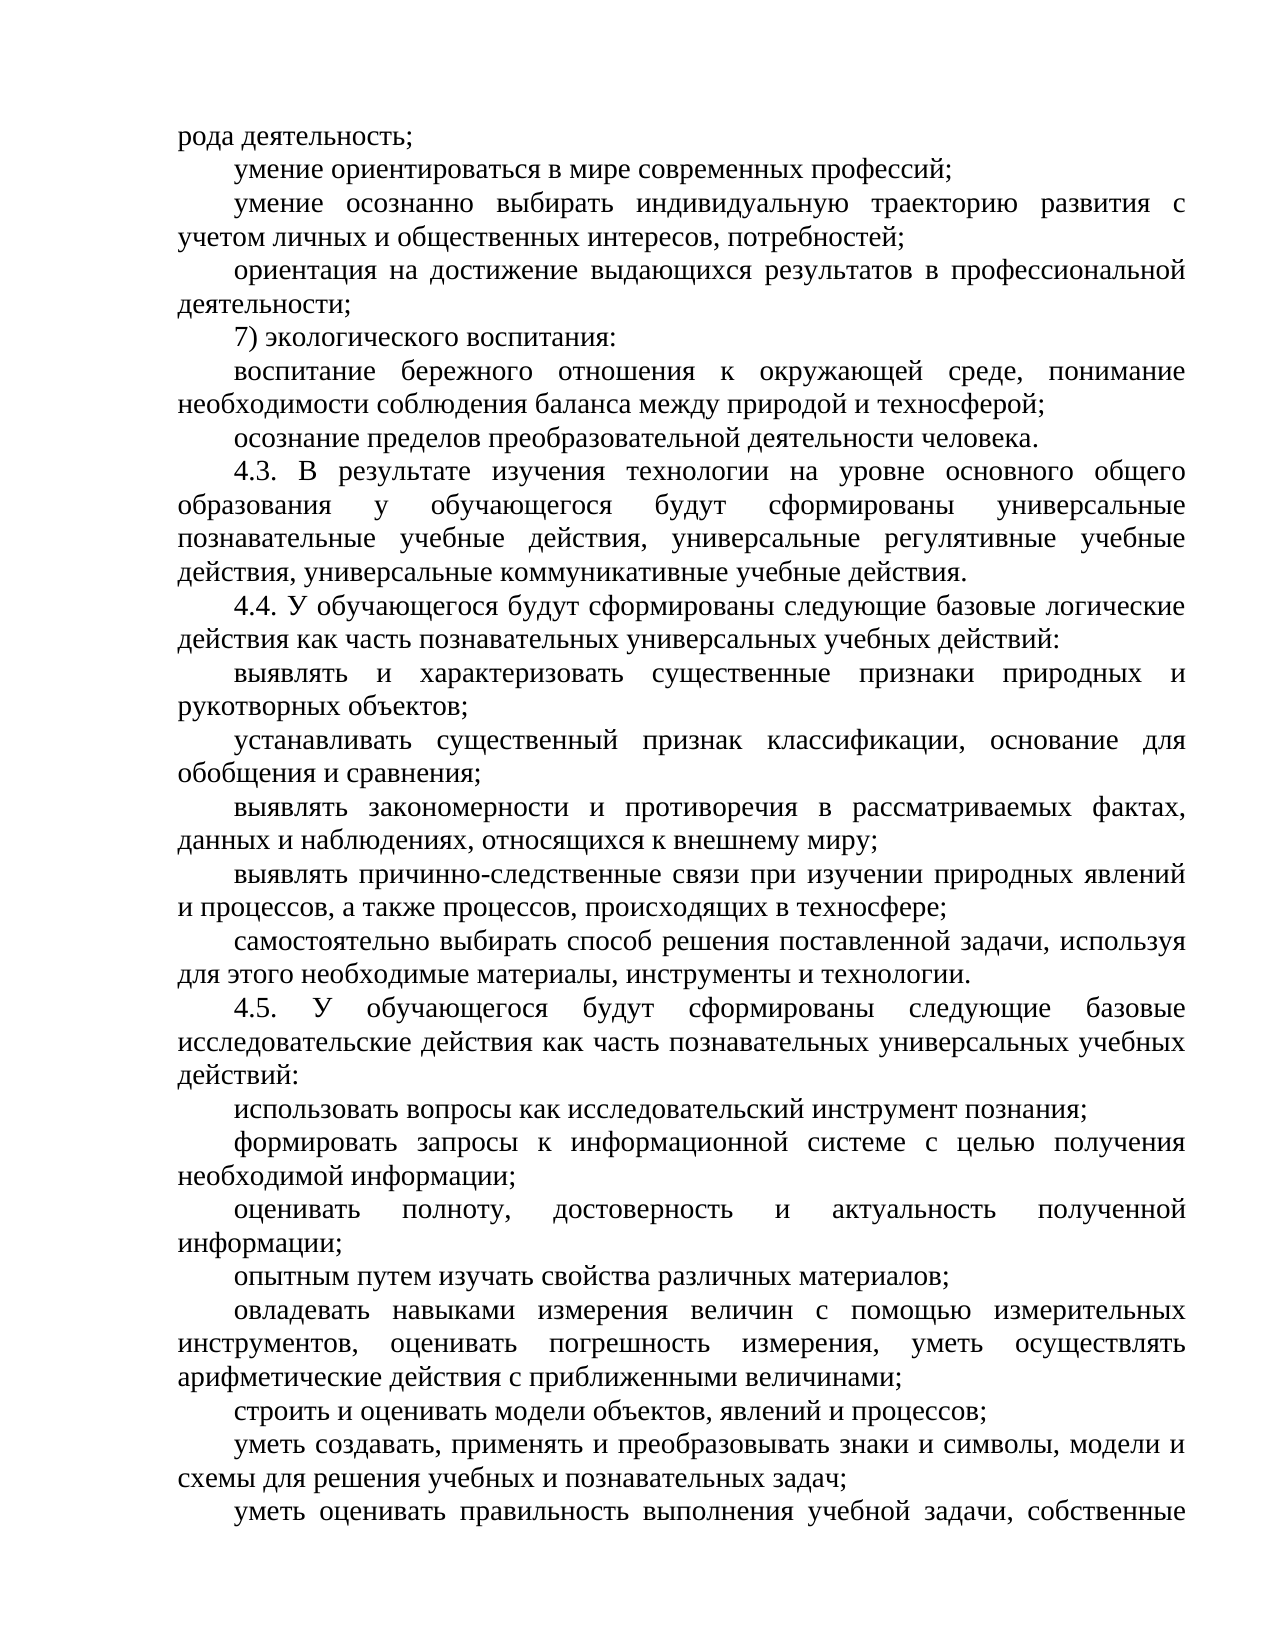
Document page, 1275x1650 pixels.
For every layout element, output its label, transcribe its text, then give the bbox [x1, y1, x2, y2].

text уметь создавать, применять и преобразовывать знаки и символы, модели и схемы для решения учебных и познавательных задач; [177, 1426, 1186, 1493]
text выявлять и характеризовать существенные признаки природных и рукотворных объектов; [177, 655, 1186, 722]
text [177, 1493, 1186, 1527]
text умение ориентироваться в мире современных профессий; [177, 152, 1186, 185]
text 4.4. У обучающегося будут сформированы следующие базовые логические действия как часть познавательных универсальных учебных действий: [177, 588, 1186, 655]
text воспитание бережного отношения к окружающей среде, понимание необходимости соблюдения баланса между природой и техносферой; [177, 353, 1186, 420]
text оценивать полноту, достоверность и актуальность полученной информации; [177, 1191, 1186, 1258]
text осознание пределов преобразовательной деятельности человека. [177, 420, 1186, 453]
text ориентация на достижение выдающихся результатов в профессиональной деятельности; [177, 252, 1186, 319]
text формировать запросы к информационной системе с целью получения необходимой информации; [177, 1124, 1186, 1191]
text 7) экологического воспитания: [177, 319, 1186, 353]
text строить и оценивать модели объектов, явлений и процессов; [177, 1393, 1186, 1426]
text умение осознанно выбирать индивидуальную траекторию развития с учетом личных и общественных интересов, потребностей; [177, 185, 1186, 252]
text устанавливать существенный признак классификации, основание для обобщения и сравнения; [177, 722, 1186, 789]
text 4.3. В результате изучения технологии на уровне основного общего образования у обучающегося будут сформированы универсальные познавательные учебные действия, универсальные регулятивные учебные действия, универсальные коммуникативные учебные действия. [177, 453, 1186, 588]
text использовать вопросы как исследовательский инструмент познания; [177, 1091, 1186, 1124]
text выявлять закономерности и противоречия в рассматриваемых фактах, данных и наблюдениях, относящихся к внешнему миру; [177, 789, 1186, 856]
text выявлять причинно-следственные связи при изучении природных явлений и процессов, а также процессов, происходящих в техносфере; [177, 856, 1186, 923]
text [177, 118, 1186, 152]
text самостоятельно выбирать способ решения поставленной задачи, используя для этого необходимые материалы, инструменты и технологии. [177, 923, 1186, 990]
text опытным путем изучать свойства различных материалов; [177, 1258, 1186, 1292]
text овладевать навыками измерения величин с помощью измерительных инструментов, оценивать погрешность измерения, уметь осуществлять арифметические действия с приближенными величинами; [177, 1292, 1186, 1393]
text 4.5. У обучающегося будут сформированы следующие базовые исследовательские действия как часть познавательных универсальных учебных действий: [177, 990, 1186, 1091]
